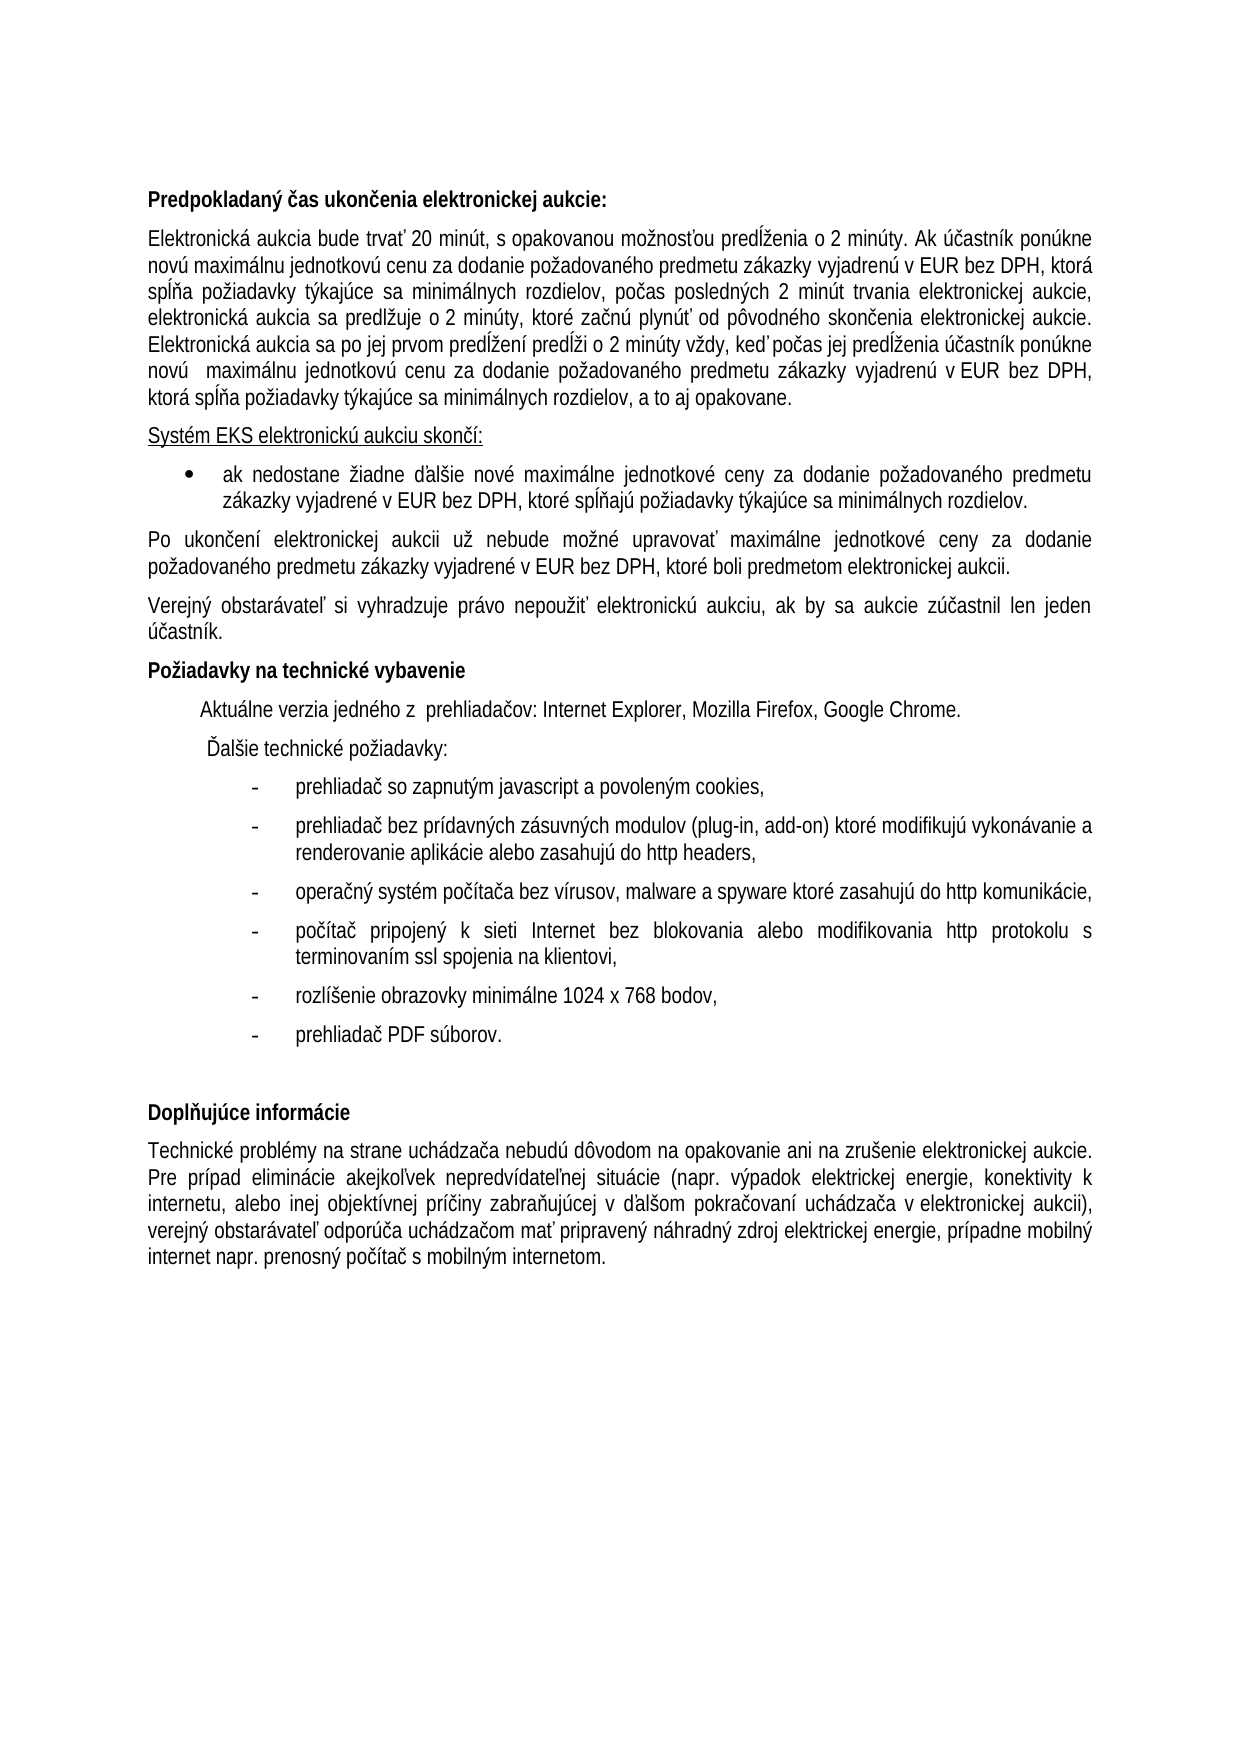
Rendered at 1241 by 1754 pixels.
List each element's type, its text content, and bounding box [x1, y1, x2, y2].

list prehliadač so zapnutým javascript a povoleným cookies, [251, 773, 1093, 800]
list ak nedostane žiadne ďalšie nové maximálne jednotkové ceny za dodanie požadovaného predmetu zákazky vyjadrené v EUR bez DPH, ktoré spĺňajú požiadavky týkajúce sa minimálnych rozdielov. [185, 461, 1093, 514]
text Doplňujúce informácie [148, 1099, 1093, 1125]
list operačný systém počítača bez vírusov, malware a spyware ktoré zasahujú do http komunikácie, [251, 878, 1093, 904]
text Ďalšie technické požiadavky: [207, 734, 1093, 761]
text Verejný obstarávateľ si vyhradzuje právo nepoužiť elektronickú aukciu, ak by sa aukcie zúčastnil len jeden účastník. [148, 592, 1093, 644]
text Elektronická aukcia bude trvať 20 minút, s opakovanou možnosťou predĺženia o 2 minúty. Ak účastník ponúkne novú maximálnu jednotkovú cenu za dodanie požadovaného predmetu zákazky vyjadrenú v EUR bez DPH, ktorá spĺňa požiadavky týkajúce sa minimálnych rozdielov, počas posledných 2 minút trvania elektronickej aukcie, elektronická aukcia sa predlžuje o 2 minúty, ktoré začnú plynúť od pôvodného skončenia elektronickej aukcie. Elektronická aukcia sa po jej prvom predĺžení predĺži o 2 minúty vždy, keď počas jej predĺženia účastník ponúkne novú maximálnu jednotkovú cenu za dodanie požadovaného predmetu zákazky vyjadrenú v EUR bez DPH, ktorá spĺňa požiadavky týkajúce sa minimálnych rozdielov, a to aj opakovane. [148, 225, 1093, 410]
text Aktuálne verzia jedného z prehliadačov: Internet Explorer, Mozilla Firefox, Google Chrome. [148, 696, 1093, 722]
list prehliadač bez prídavných zásuvných modulov (plug-in, add-on) ktoré modifikujú vykonávanie a renderovanie aplikácie alebo zasahujú do http headers, [251, 812, 1093, 865]
text Technické problémy na strane uchádzača nebudú dôvodom na opakovanie ani na zrušenie elektronickej aukcie. Pre prípad eliminácie akejkoľvek nepredvídateľnej situácie (napr. výpadok elektrickej energie, konektivity k internetu, alebo inej objektívnej príčiny zabraňujúcej v ďalšom pokračovaní uchádzača v elektronickej aukcii), verejný obstarávateľ odporúča uchádzačom mať pripravený náhradný zdroj elektrickej energie, prípadne mobilný internet napr. prenosný počítač s mobilným internetom. [148, 1137, 1093, 1269]
text Požiadavky na technické vybavenie [148, 657, 1093, 683]
text Predpokladaný čas ukončenia elektronickej aukcie: [148, 186, 1093, 213]
text Systém EKS elektronickú aukciu skončí: [148, 422, 1093, 449]
list prehliadač PDF súborov. [251, 1021, 1093, 1047]
list rozlíšenie obrazovky minimálne 1024 x 768 bodov, [251, 982, 1093, 1008]
list počítač pripojený k sieti Internet bez blokovania alebo modifikovania http protokolu s terminovaním ssl spojenia na klientovi, [251, 917, 1093, 969]
text Po ukončení elektronickej aukcii už nebude možné upravovať maximálne jednotkové ceny za dodanie požadovaného predmetu zákazky vyjadrené v EUR bez DPH, ktoré boli predmetom elektronickej aukcii. [148, 526, 1093, 579]
